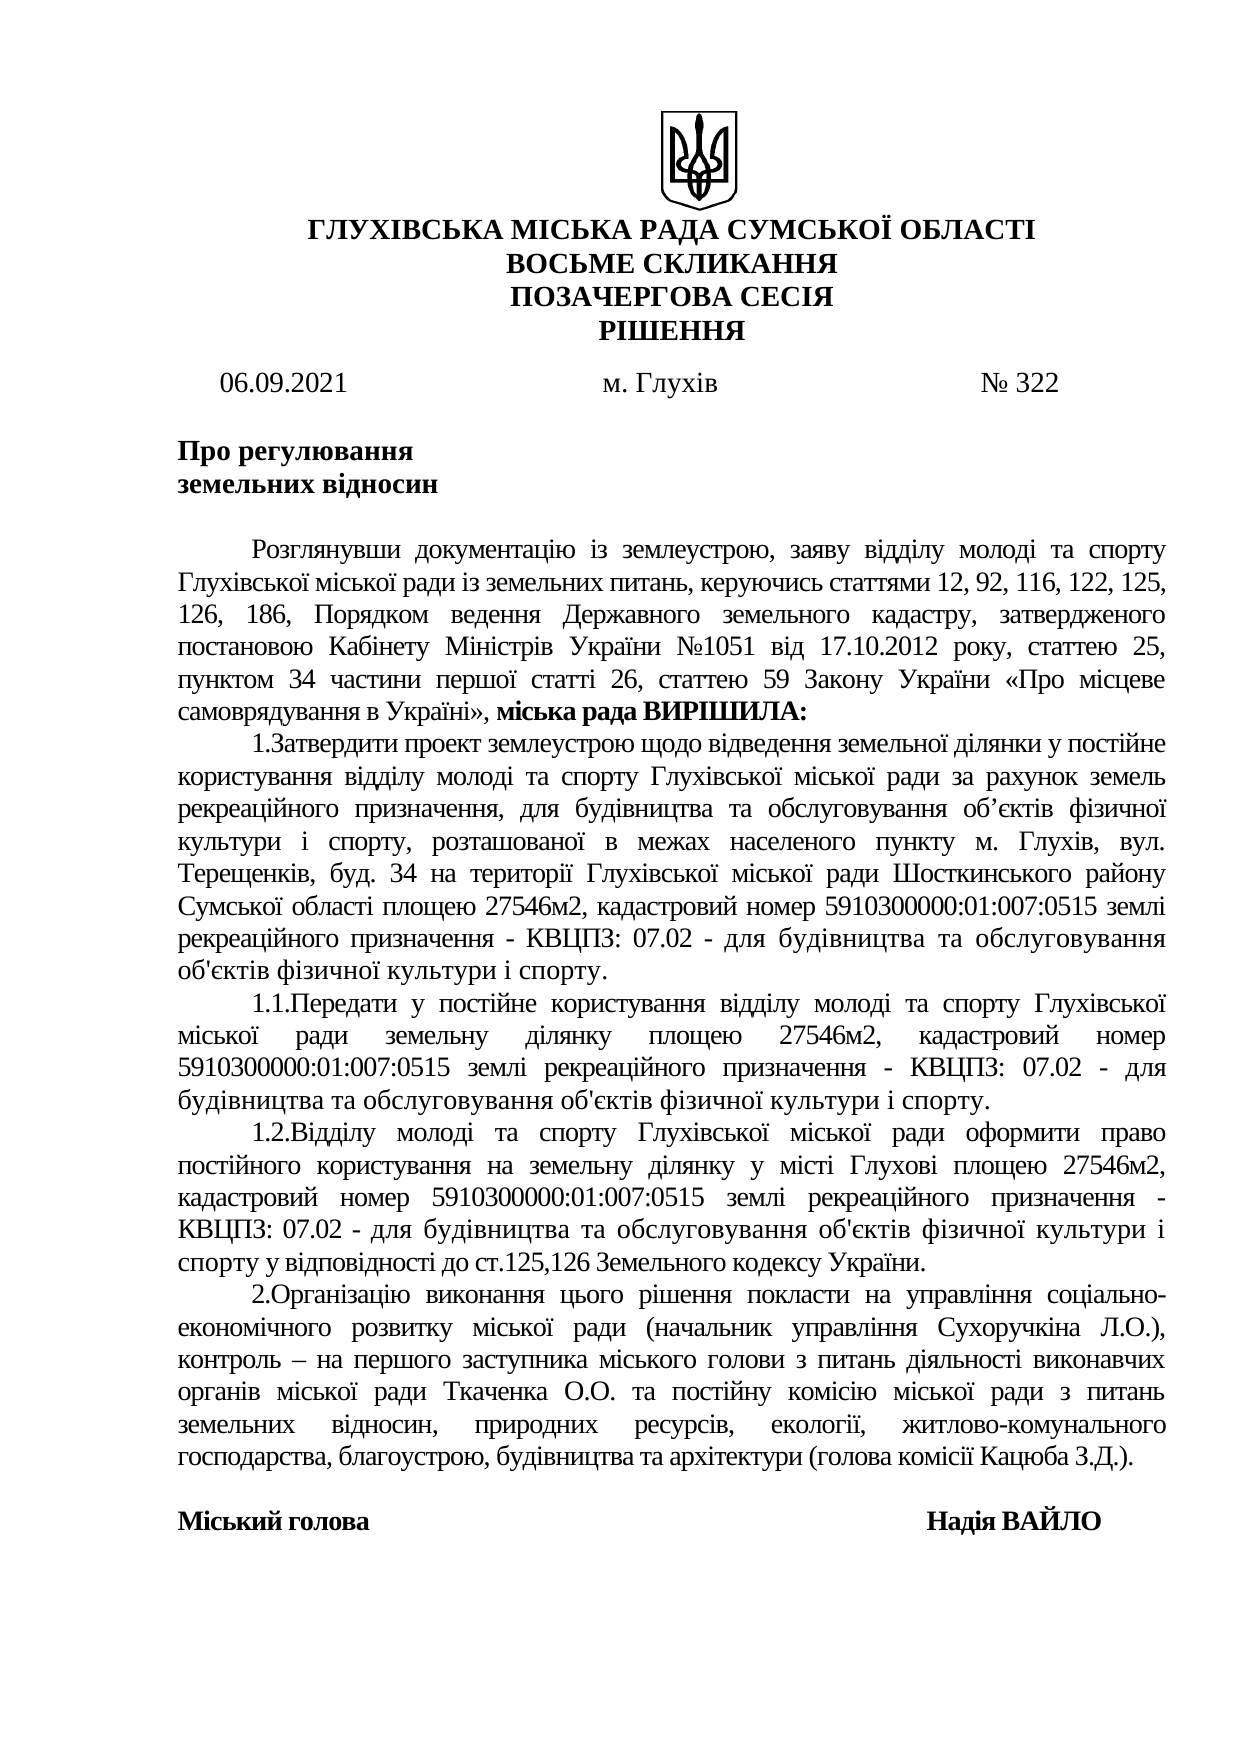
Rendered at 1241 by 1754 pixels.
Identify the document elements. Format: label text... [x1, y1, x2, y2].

picture [658, 109, 740, 213]
text ВОСЬМЕ СКЛИКАННЯ [177, 246, 1167, 279]
text 1.2.Відділу молоді та спорту Глухівської міської ради оформити право постійного користування на земельну ділянку у місті Глухові площею 27546м2, кадастровий номер 5910300000:01:007:0515 землі рекреаційного призначення - КВЦПЗ: 07.02 - для будівництва та обслуговування об'єктів фізичної культури і спорту у відповідності до ст.125,126 Земельного кодексу України. [177, 1115, 1167, 1277]
text Глухівська міська рада Сумської області [177, 107, 1167, 246]
text ПОЗАЧЕРГОВА СЕСІЯ [177, 279, 1167, 313]
text земельних відносин [177, 466, 1167, 500]
text Про регулювання [177, 433, 1167, 466]
text РІШЕННЯ [177, 313, 1167, 346]
text 1.Затвердити проект землеустрою щодо відведення земельної ділянки у постійне користування відділу молоді та спорту Глухівської міської ради за рахунок земель рекреаційного призначення, для будівництва та обслуговування об’єктів фізичної культури і спорту, розташованої в межах населеного пункту м. Глухів, вул. Терещенків, буд. 34 на території Глухівської міської ради Шосткинського району Сумської області площею 27546м2, кадастровий номер 5910300000:01:007:0515 землі рекреаційного призначення - КВЦПЗ: 07.02 - для будівництва та обслуговування об'єктів фізичної культури і спорту. [177, 727, 1167, 986]
text Міський голова Надія ВАЙЛО [177, 1504, 1167, 1536]
text 1.1.Передати у постійне користування відділу молоді та спорту Глухівської міської ради земельну ділянку площею 27546м2, кадастровий номер 5910300000:01:007:0515 землі рекреаційного призначення - КВЦПЗ: 07.02 - для будівництва та обслуговування об'єктів фізичної культури і спорту. [177, 986, 1167, 1115]
text Розглянувши документацію із землеустрою, заяву відділу молоді та спорту Глухівської міської ради із земельних питань, керуючись статтями 12, 92, 116, 122, 125, 126, 186, Порядком ведення Державного земельного кадастру, затвердженого постановою Кабінету Міністрів України №1051 від 17.10.2012 року, статтею 25, пунктом 34 частини першої статті 26, статтею 59 Закону України «Про місцеве самоврядування в Україні», міська рада ВИРІШИЛА: [177, 532, 1167, 727]
text 06.09.2021 м. Глухів № 322 [177, 366, 1167, 399]
text 2.Організацію виконання цього рішення покласти на управління соціально-економічного розвитку міської ради (начальник управління Сухоручкіна Л.О.), контроль – на першого заступника міського голови з питань діяльності виконавчих органів міської ради Ткаченка О.О. та постійну комісію міської ради з питань земельних відносин, природних ресурсів, екології, житлово-комунального господарства, благоустрою, будівництва та архітектури (голова комісії Кацюба З.Д.). [177, 1277, 1167, 1472]
